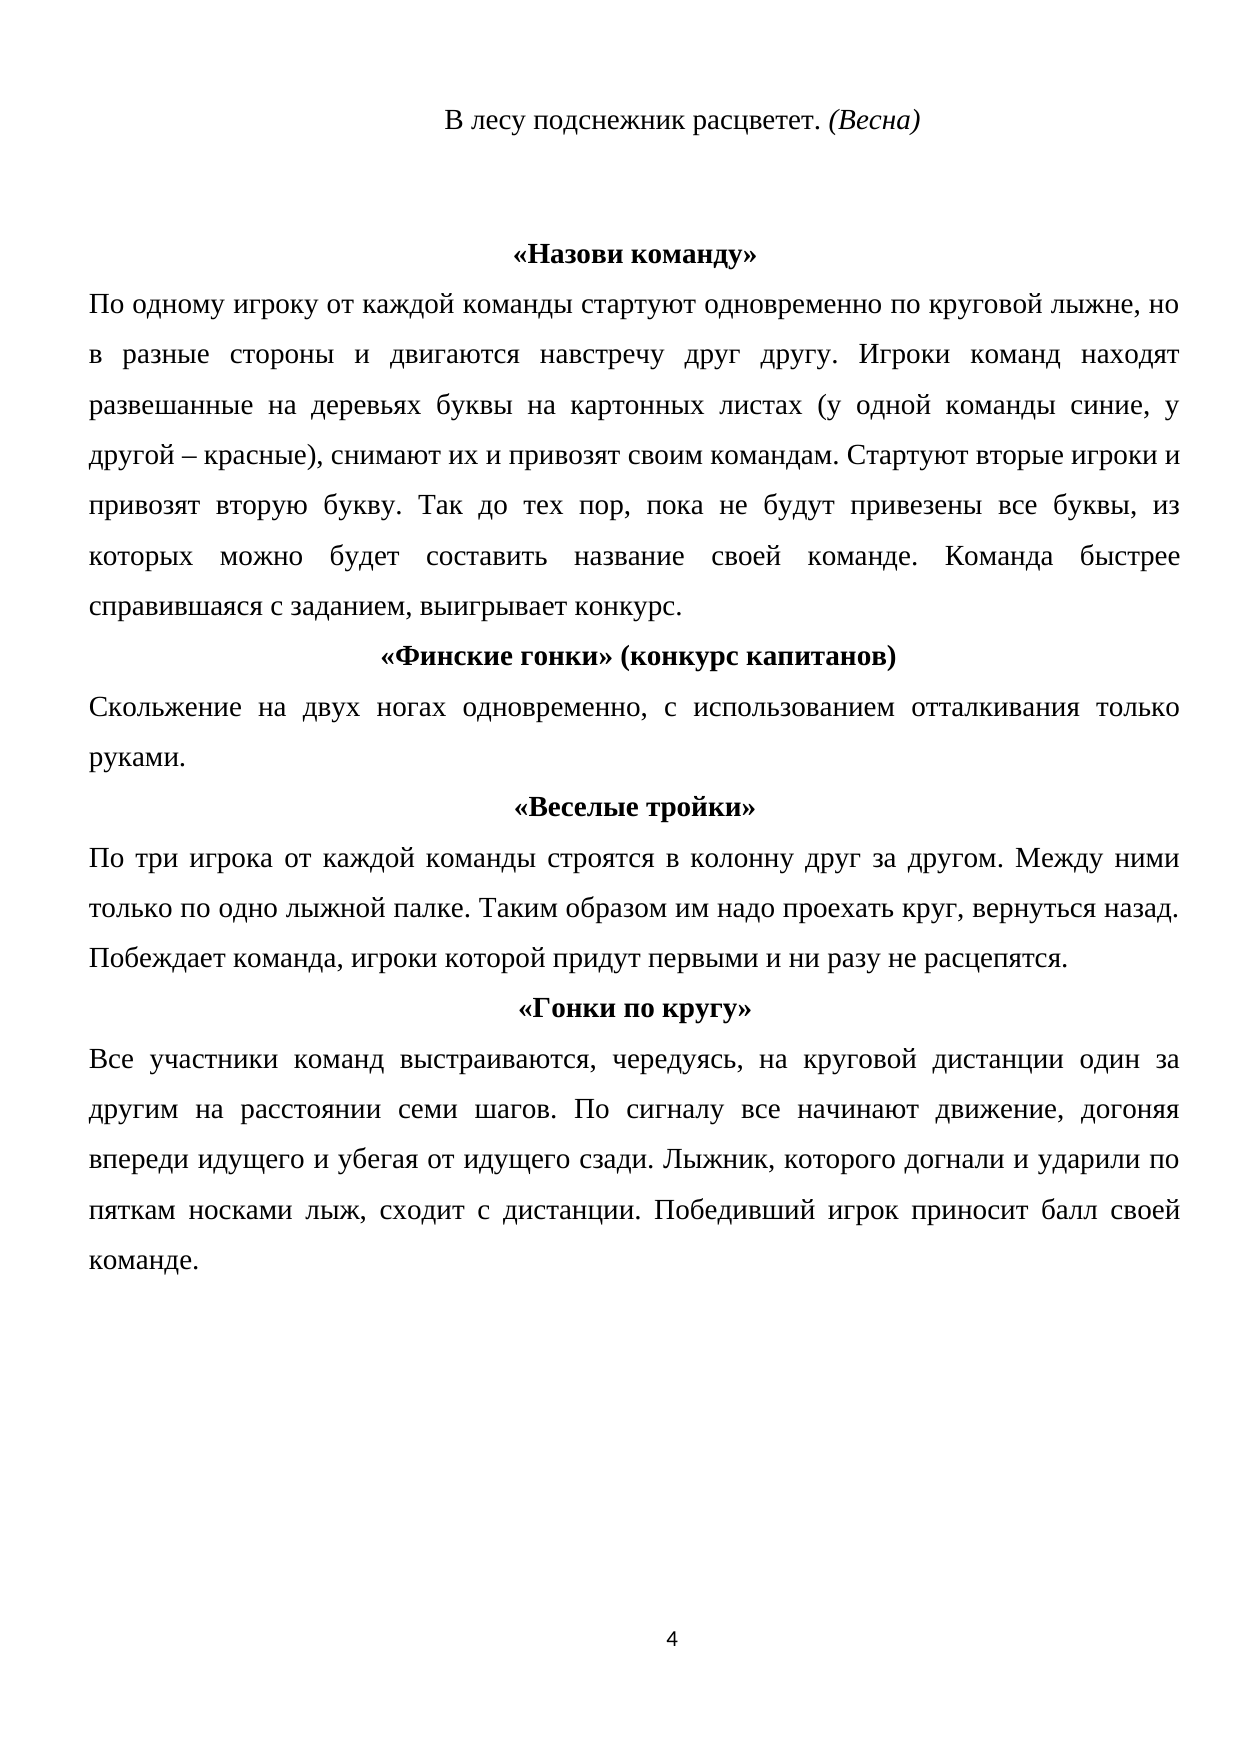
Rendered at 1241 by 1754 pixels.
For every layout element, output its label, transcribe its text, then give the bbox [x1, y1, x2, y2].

text «Гонки по кругу» [88, 991, 1181, 1024]
text По одному игроку от каждой команды стартуют одновременно по круговой лыжне, но в разные стороны и двигаются навстречу друг другу. Игроки команд находят развешанные на деревьях буквы на картонных листах (у одной команды синие, у другой – красные), снимают их и привозят своим командам. Стартуют вторые игроки и привозят вторую букву. Так до тех пор, пока не будут привезены все буквы, из которых можно будет составить название своей команде. Команда быстрее справившаяся с заданием, выигрывает конкурс. [88, 286, 1181, 622]
text «Назови команду» [88, 236, 1181, 269]
text В лесу подснежник расцветет. (Весна) [88, 102, 1181, 135]
text Все участники команд выстраиваются, чередуясь, на круговой дистанции один за другим на расстоянии семи шагов. По сигналу все начинают движение, догоняя впереди идущего и убегая от идущего сзади. Лыжник, которого догнали и ударили по пяткам носками лыж, сходит с дистанции. Победивший игрок приносит балл своей команде. [88, 1041, 1181, 1276]
text «Веселые тройки» [88, 789, 1181, 823]
text По три игрока от каждой команды строятся в колонну друг за другом. Между ними только по одно лыжной палке. Таким образом им надо проехать круг, вернуться назад. Побеждает команда, игроки которой придут первыми и ни разу не расцепятся. [88, 840, 1181, 974]
text «Финские гонки» (конкурс капитанов) [88, 638, 1181, 672]
text Скольжение на двух ногах одновременно, с использованием отталкивания только руками. [88, 689, 1181, 773]
